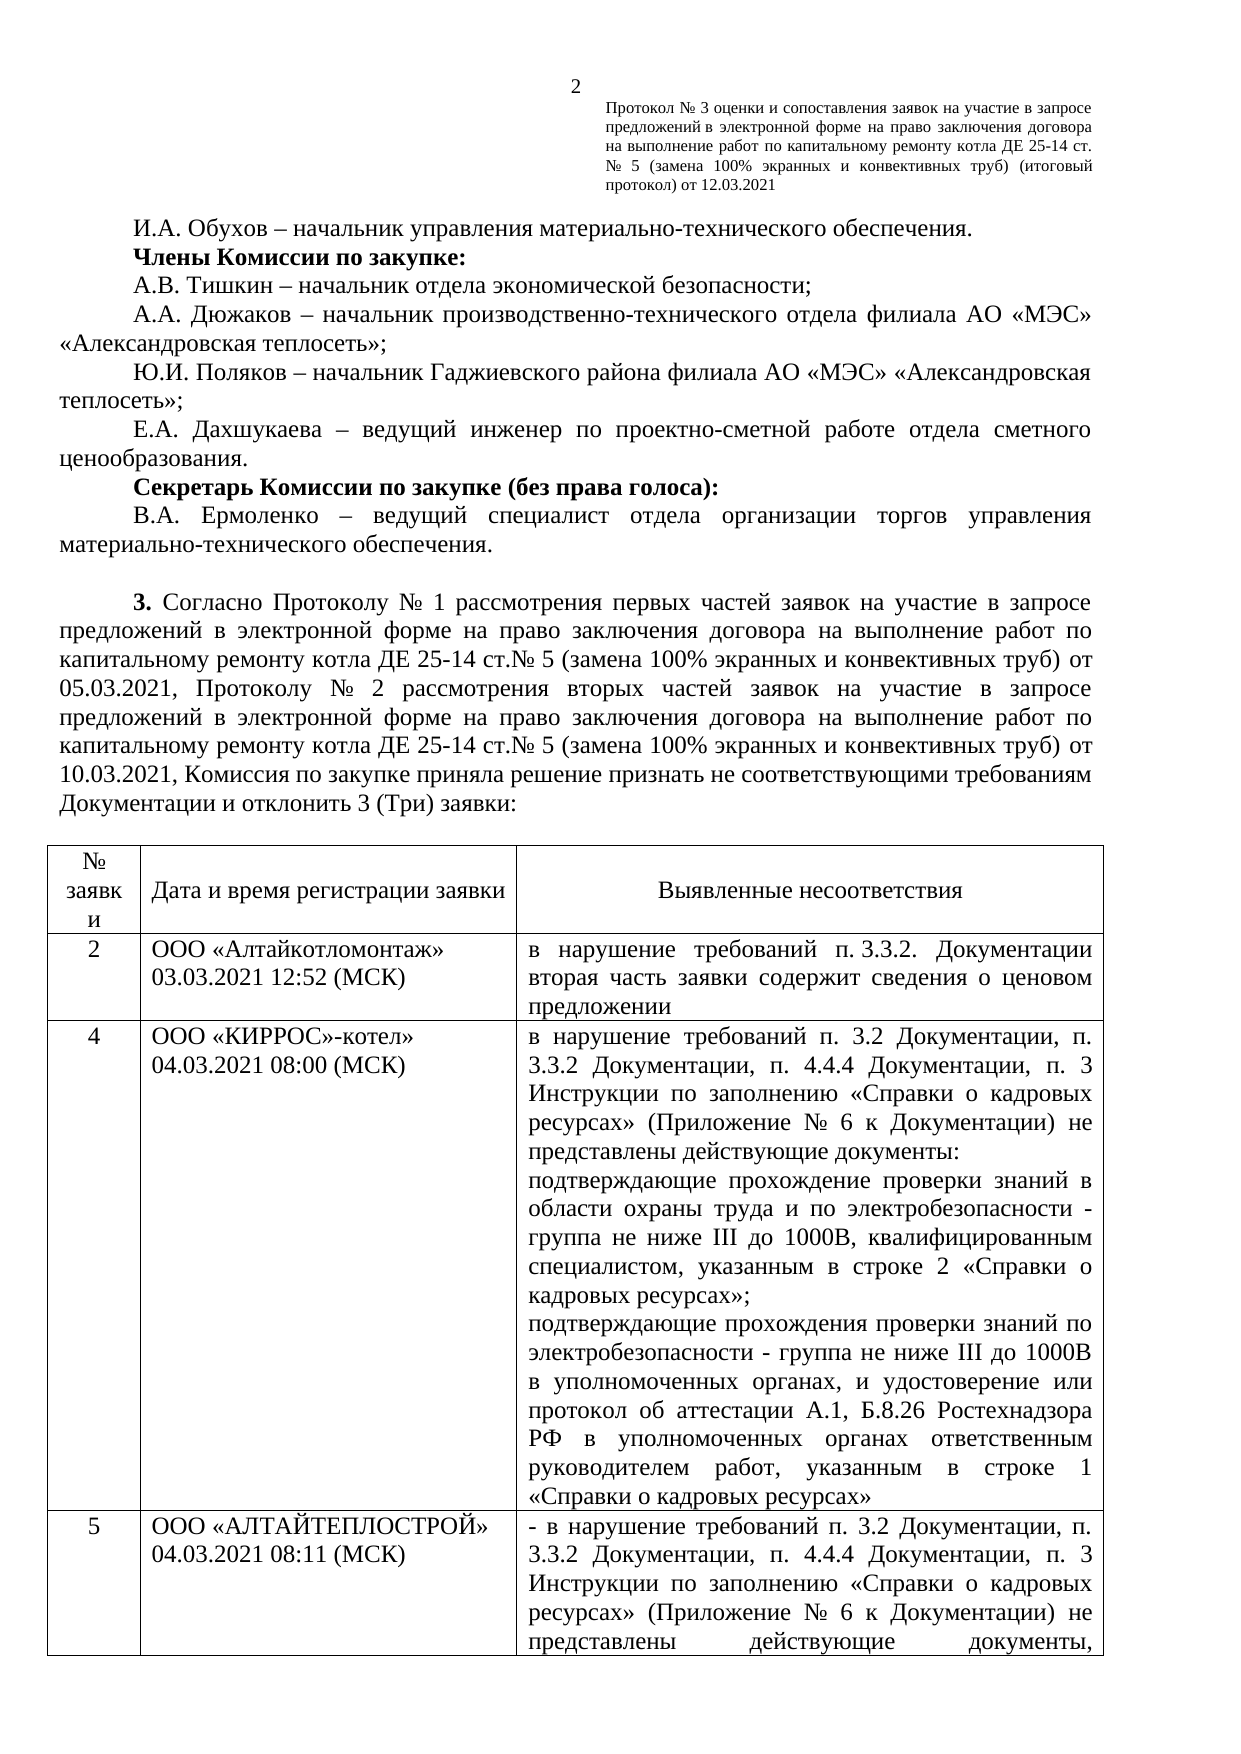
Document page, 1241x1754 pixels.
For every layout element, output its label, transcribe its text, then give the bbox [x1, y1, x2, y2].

table_cell 2 [48, 934, 140, 1020]
text Ю.И. Поляков – начальник Гаджиевского района филиала АО «МЭС» «Александровская теплосеть»; [59, 357, 1092, 414]
text Секретарь Комиссии по закупке (без права голоса): [59, 472, 1092, 500]
text А.А. Дюжаков – начальник производственно-технического отдела филиала АО «МЭС» «Александровская теплосеть»; [59, 299, 1092, 357]
table_cell 5 [48, 1511, 140, 1654]
text В.А. Ермоленко – ведущий специалист отдела организации торгов управления материально-технического обеспечения. [59, 500, 1092, 558]
table_header Дата и время регистрации заявки [141, 846, 516, 933]
text Е.А. Дахшукаева – ведущий инженер по проектно-сметной работе отдела сметного ценообразования. [59, 414, 1092, 472]
table_cell ООО «АЛТАЙТЕПЛОСТРОЙ» 04.03.2021 08:11 (МСК) [141, 1511, 516, 1654]
table_cell ООО «КИРРОС»-котел» 04.03.2021 08:00 (МСК) [141, 1021, 516, 1510]
table_header Выявленные несоответствия [517, 846, 1103, 933]
text И.А. Обухов – начальник управления материально-технического обеспечения. [59, 213, 1092, 242]
table_cell в нарушение требований п. 3.2 Документации, п. 3.3.2 Документации, п. 4.4.4 Документации, п. 3 Инструкции по заполнению «Справки о кадровых ресурсах» (Приложение № 6 к Документации) не представлены действующие документы: подтверждающие прохождение проверки знаний в области охраны труда и по электробезопасности - группа не ниже III до 1000В, квалифицированным специалистом, указанным в строке 2 «Справки о кадровых ресурсах»; подтверждающие прохождения проверки знаний по электробезопасности - группа не ниже III до 1000В в уполномоченных органах, и удостоверение или протокол об аттестации А.1, Б.8.26 Ростехнадзора РФ в уполномоченных органах ответственным руководителем работ, указанным в строке 1 «Справки о кадровых ресурсах» [517, 1021, 1103, 1510]
table_header № заявки [48, 846, 140, 933]
list Согласно Протоколу № 1 рассмотрения первых частей заявок на участие в запросе предложений в электронной форме на право заключения договора на выполнение работ по капитальному ремонту котла ДЕ 25-14 ст.№ 5 (замена 100% экранных и конвективных труб) от 05.03.2021, Протоколу № 2 рассмотрения вторых частей заявок на участие в запросе предложений в электронной форме на право заключения договора на выполнение работ по капитальному ремонту котла ДЕ 25-14 ст.№ 5 (замена 100% экранных и конвективных труб) от 10.03.2021, Комиссия по закупке приняла решение признать не соответствующими требованиям Документации и отклонить 3 (Три) заявки: [59, 587, 1092, 817]
text Члены Комиссии по закупке: [59, 242, 1092, 270]
table_cell ООО «Алтайкотломонтаж» 03.03.2021 12:52 (МСК) [141, 934, 516, 1020]
text А.В. Тишкин – начальник отдела экономической безопасности; [59, 270, 1092, 299]
table_cell в нарушение требований п. 3.3.2. Документации вторая часть заявки содержит сведения о ценовом предложении [517, 934, 1103, 1020]
table_cell 4 [48, 1021, 140, 1510]
